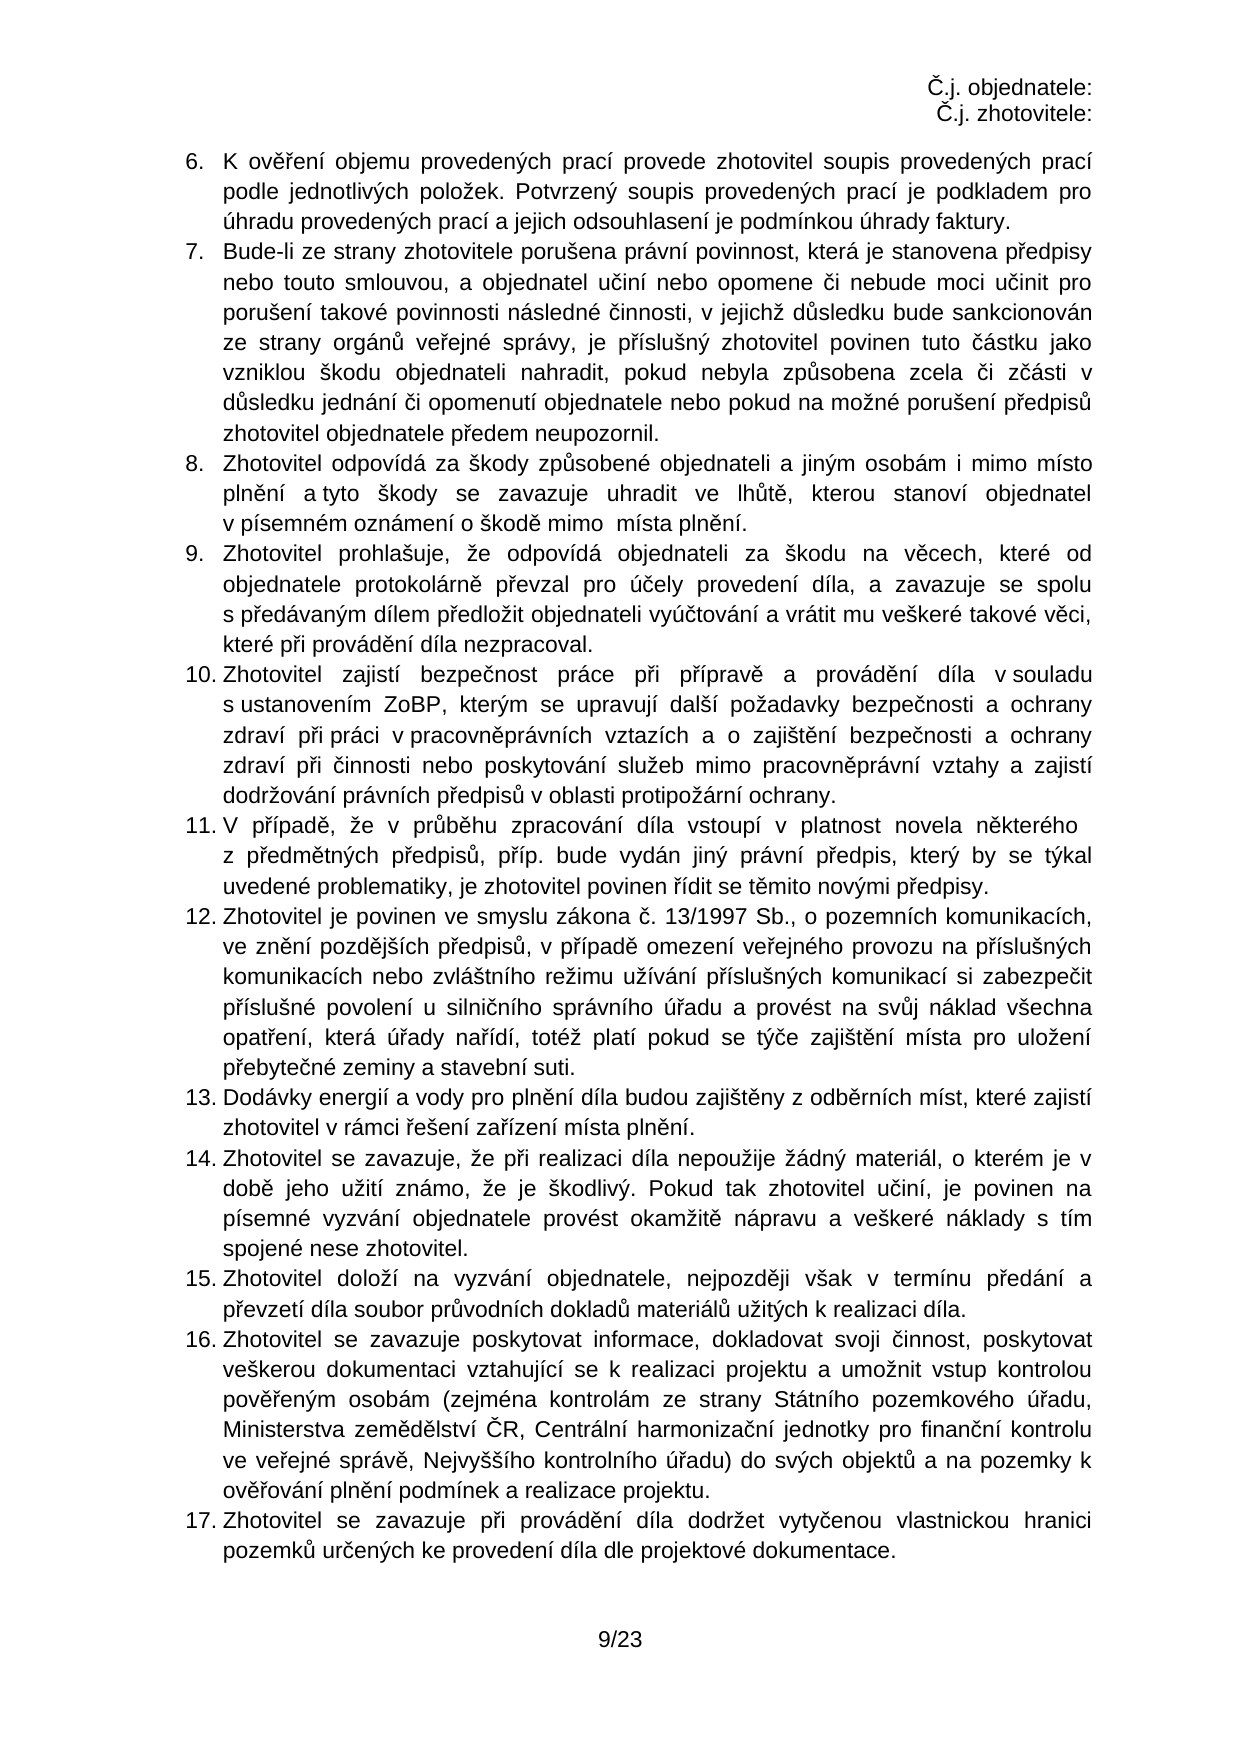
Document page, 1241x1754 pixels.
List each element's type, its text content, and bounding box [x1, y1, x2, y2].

list V případě, že v průběhu zpracování díla vstoupí v platnost novela některého z předmětných předpisů, příp. bude vydán jiný právní předpis, který by se týkal uvedené problematiky, je zhotovitel povinen řídit se těmito novými předpisy. [185, 812, 1093, 899]
list Zhotovitel doloží na vyzvání objednatele, nejpozději však v termínu předání a převzetí díla soubor průvodních dokladů materiálů užitých k realizaci díla. [185, 1265, 1093, 1322]
list Zhotovitel se zavazuje poskytovat informace, dokladovat svoji činnost, poskytovat veškerou dokumentaci vztahující se k realizaci projektu a umožnit vstup kontrolou pověřeným osobám (zejména kontrolám ze strany Státního pozemkového úřadu, Ministerstva zemědělství ČR, Centrální harmonizační jednotky pro finanční kontrolu ve veřejné správě, Nejvyššího kontrolního úřadu) do svých objektů a na pozemky k ověřování plnění podmínek a realizace projektu. [185, 1326, 1093, 1503]
list Zhotovitel se zavazuje při provádění díla dodržet vytyčenou vlastnickou hranici pozemků určených ke provedení díla dle projektové dokumentace. [185, 1507, 1093, 1563]
list K ověření objemu provedených prací provede zhotovitel soupis provedených prací podle jednotlivých položek. Potvrzený soupis provedených prací je podkladem pro úhradu provedených prací a jejich odsouhlasení je podmínkou úhrady faktury. [185, 148, 1093, 234]
list Zhotovitel se zavazuje, že při realizaci díla nepoužije žádný materiál, o kterém je v době jeho užití známo, že je škodlivý. Pokud tak zhotovitel učiní, je povinen na písemné vyzvání objednatele provést okamžitě nápravu a veškeré náklady s tím spojené nese zhotovitel. [185, 1144, 1093, 1261]
list Zhotovitel je povinen ve smyslu zákona č. 13/1997 Sb., o pozemních komunikacích, ve znění pozdějších předpisů, v případě omezení veřejného provozu na příslušných komunikacích nebo zvláštního režimu užívání příslušných komunikací si zabezpečit příslušné povolení u silničního správního úřadu a provést na svůj náklad všechna opatření, která úřady nařídí, totéž platí pokud se týče zajištění místa pro uložení přebytečné zeminy a stavební suti. [185, 903, 1093, 1080]
list Bude-li ze strany zhotovitele porušena právní povinnost, která je stanovena předpisy nebo touto smlouvou, a objednatel učiní nebo opomene či nebude moci učinit pro porušení takové povinnosti následné činnosti, v jejichž důsledku bude sankcionován ze strany orgánů veřejné správy, je příslušný zhotovitel povinen tuto částku jako vzniklou škodu objednateli nahradit, pokud nebyla způsobena zcela či zčásti v důsledku jednání či opomenutí objednatele nebo pokud na možné porušení předpisů zhotovitel objednatele předem neupozornil. [185, 238, 1093, 446]
list Dodávky energií a vody pro plnění díla budou zajištěny z odběrních míst, které zajistí zhotovitel v rámci řešení zařízení místa plnění. [185, 1084, 1093, 1141]
list Zhotovitel prohlašuje, že odpovídá objednateli za škodu na věcech, které od objednatele protokolárně převzal pro účely provedení díla, a zavazuje se spolu s předávaným dílem předložit objednateli vyúčtování a vrátit mu veškeré takové věci, které při provádění díla nezpracoval. [185, 540, 1093, 657]
list Zhotovitel zajistí bezpečnost práce při přípravě a provádění díla v souladu s ustanovením ZoBP, kterým se upravují další požadavky bezpečnosti a ochrany zdraví při práci v pracovněprávních vztazích a o zajištění bezpečnosti a ochrany zdraví při činnosti nebo poskytování služeb mimo pracovněprávní vztahy a zajistí dodržování právních předpisů v oblasti protipožární ochrany. [185, 661, 1093, 808]
list Zhotovitel odpovídá za škody způsobené objednateli a jiným osobám i mimo místo plnění a tyto škody se zavazuje uhradit ve lhůtě, kterou stanoví objednatel v písemném oznámení o škodě mimo místa plnění. [185, 450, 1093, 536]
